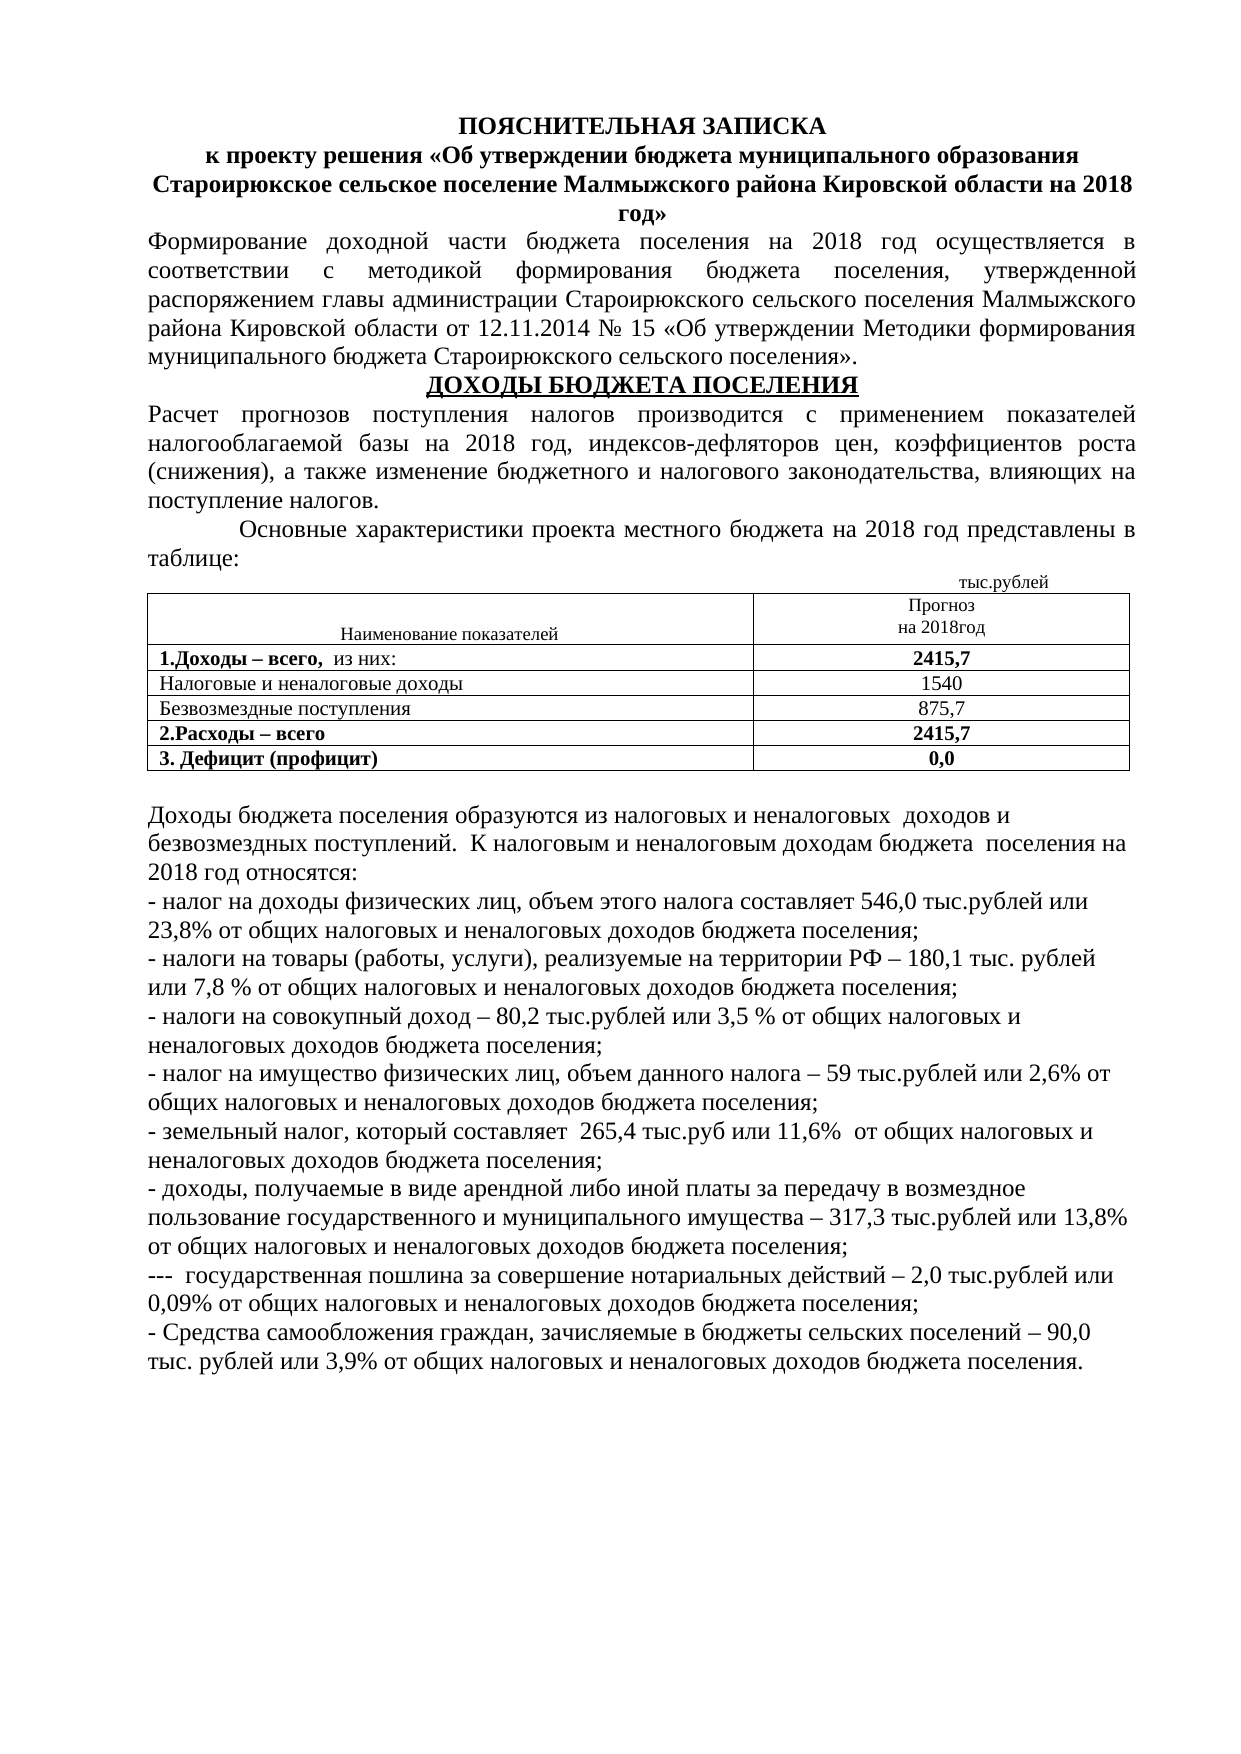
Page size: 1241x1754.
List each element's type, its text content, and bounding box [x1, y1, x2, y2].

table_cell 2415,7 [754, 645, 1129, 669]
text тыс.рублей [148, 571, 1137, 593]
table_cell 2.Расходы – всего [148, 721, 753, 745]
table_cell Безвозмездные поступления [148, 696, 753, 720]
table_cell 875,7 [754, 696, 1129, 720]
text Формирование доходной части бюджета поселения на 2018 год осуществляется в соответствии с методикой формирования бюджета поселения, утвержденной распоряжением главы администрации Староирюкского сельского поселения Малмыжского района Кировской области от 12.11.2014 № 15 «Об утверждении Методики формирования муниципального бюджета Староирюкского сельского поселения». [148, 226, 1137, 370]
title ПОЯСНИТЕЛЬНАЯ ЗАПИСКА [148, 111, 1137, 140]
table_header Наименование показателей [148, 594, 753, 644]
table_cell 2415,7 [754, 721, 1129, 745]
table_cell Налоговые и неналоговые доходы [148, 671, 753, 694]
text Расчет прогнозов поступления налогов производится с применением показателей налогооблагаемой базы на 2018 год, индексов-дефляторов цен, коэффициентов роста (снижения), а также изменение бюджетного и налогового законодательства, влияющих на поступление налогов. [148, 399, 1137, 514]
text Основные характеристики проекта местного бюджета на 2018 год представлены в таблице: [148, 514, 1137, 571]
table_cell 1540 [754, 671, 1129, 694]
table_cell 1.Доходы – всего, из них: [148, 645, 753, 669]
table_cell 3. Дефицит (профицит) [148, 746, 753, 770]
text Доходы бюджета поселения образуются из налоговых и неналоговых доходов и безвозмездных поступлений. К налоговым и неналоговым доходам бюджета поселения на 2018 год относятся: - налог на доходы физических лиц, объем этого налога составляет 546,0 тыс.рублей или 23,8% от общих налоговых и неналоговых доходов бюджета поселения; - налоги на товары (работы, услуги), реализуемые на территории РФ – 180,1 тыс. рублей или 7,8 % от общих налоговых и неналоговых доходов бюджета поселения; - налоги на совокупный доход – 80,2 тыс.рублей или 3,5 % от общих налоговых и неналоговых доходов бюджета поселения; - налог на имущество физических лиц, объем данного налога – 59 тыс.рублей или 2,6% от общих налоговых и неналоговых доходов бюджета поселения; - земельный налог, который составляет 265,4 тыс.руб или 11,6% от общих налоговых и неналоговых доходов бюджета поселения; - доходы, получаемые в виде арендной либо иной платы за передачу в возмездное пользование государственного и муниципального имущества – 317,3 тыс.рублей или 13,8% от общих налоговых и неналоговых доходов бюджета поселения; --- государственная пошлина за совершение нотариальных действий – 2,0 тыс.рублей или 0,09% от общих налоговых и неналоговых доходов бюджета поселения; - Средства самообложения граждан, зачисляемые в бюджеты сельских поселений – 90,0 тыс. рублей или 3,9% от общих налоговых и неналоговых доходов бюджета поселения. [148, 800, 1137, 1375]
table_cell 0,0 [754, 746, 1129, 770]
table_header Прогноз на 2018год [754, 594, 1129, 644]
text ДОХОДЫ БЮДЖЕТА ПОСЕЛЕНИЯ [148, 370, 1137, 399]
text к проекту решения «Об утверждении бюджета муниципального образования Староирюкское сельское поселение Малмыжского района Кировской области на 2018 год» [148, 140, 1137, 226]
